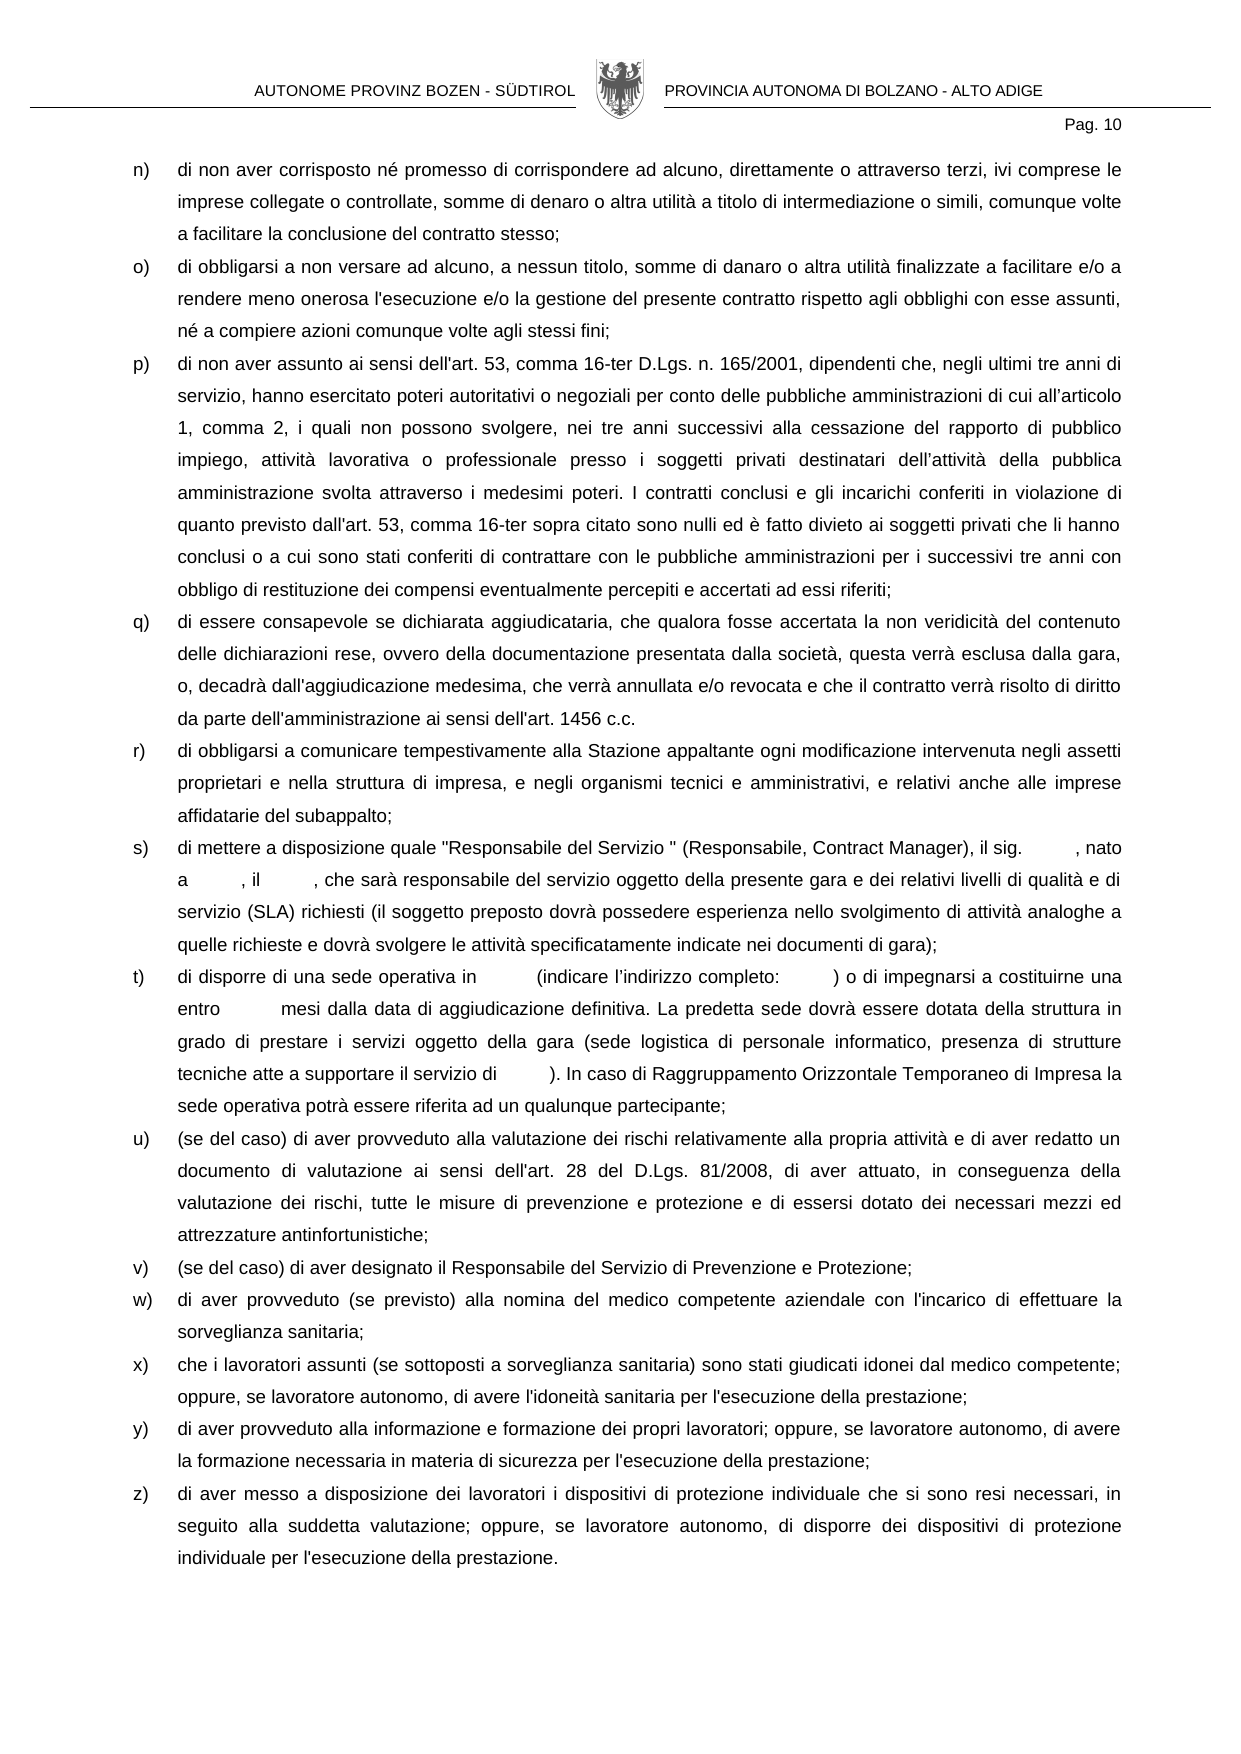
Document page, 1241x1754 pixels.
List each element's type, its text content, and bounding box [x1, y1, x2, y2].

list di aver messo a disposizione dei lavoratori i dispositivi di protezione individuale che si sono resi necessari, in seguito alla suddetta valutazione; oppure, se lavoratore autonomo, di disporre dei dispositivi di protezione individuale per l'esecuzione della prestazione. [133, 1482, 1122, 1569]
picture [596, 59, 644, 119]
list di aver provveduto alla informazione e formazione dei propri lavoratori; oppure, se lavoratore autonomo, di avere la formazione necessaria in materia di sicurezza per l'esecuzione della prestazione; [133, 1418, 1122, 1472]
list che i lavoratori assunti (se sottoposti a sorveglianza sanitaria) sono stati giudicati idonei dal medico competente; oppure, se lavoratore autonomo, di avere l'idoneità sanitaria per l'esecuzione della prestazione; [133, 1353, 1122, 1407]
list di essere consapevole se dichiarata aggiudicataria, che qualora fosse accertata la non veridicità del contenuto delle dichiarazioni rese, ovvero della documentazione presentata dalla società, questa verrà esclusa dalla gara, o, decadrà dall'aggiudicazione medesima, che verrà annullata e/o revocata e che il contratto verrà risolto di diritto da parte dell'amministrazione ai sensi dell'art. 1456 c.c. [133, 611, 1122, 729]
list di mettere a disposizione quale "Responsabile del Servizio " (Responsabile, Contract Manager), il sig. , nato a , il , che sarà responsabile del servizio oggetto della presente gara e dei relativi livelli di qualità e di servizio (SLA) richiesti (il soggetto preposto dovrà possedere esperienza nello svolgimento di attività analoghe a quelle richieste e dovrà svolgere le attività specificatamente indicate nei documenti di gara); [133, 837, 1122, 955]
list di obbligarsi a comunicare tempestivamente alla Stazione appaltante ogni modificazione intervenuta negli assetti proprietari e nella struttura di impresa, e negli organismi tecnici e amministrativi, e relativi anche alle imprese affidatarie del subappalto; [133, 740, 1122, 826]
list di aver provveduto (se previsto) alla nomina del medico competente aziendale con l'incarico di effettuare la sorveglianza sanitaria; [133, 1289, 1122, 1343]
list (se del caso) di aver designato il Responsabile del Servizio di Prevenzione e Protezione; [133, 1256, 1122, 1278]
list di obbligarsi a non versare ad alcuno, a nessun titolo, somme di danaro o altra utilità finalizzate a facilitare e/o a rendere meno onerosa l'esecuzione e/o la gestione del presente contratto rispetto agli obblighi con esse assunti, né a compiere azioni comunque volte agli stessi fini; [133, 255, 1122, 342]
list di non aver corrisposto né promesso di corrispondere ad alcuno, direttamente o attraverso terzi, ivi comprese le imprese collegate o controllate, somme di denaro o altra utilità a titolo di intermediazione o simili, comunque volte a facilitare la conclusione del contratto stesso; [133, 158, 1122, 245]
list (se del caso) di aver provveduto alla valutazione dei rischi relativamente alla propria attività e di aver redatto un documento di valutazione ai sensi dell'art. 28 del D.Lgs. 81/2008, di aver attuato, in conseguenza della valutazione dei rischi, tutte le misure di prevenzione e protezione e di essersi dotato dei necessari mezzi ed attrezzature antinfortunistiche; [133, 1127, 1122, 1246]
list di non aver assunto ai sensi dell'art. 53, comma 16-ter D.Lgs. n. 165/2001, dipendenti che, negli ultimi tre anni di servizio, hanno esercitato poteri autoritativi o negoziali per conto delle pubbliche amministrazioni di cui all’articolo 1, comma 2, i quali non possono svolgere, nei tre anni successivi alla cessazione del rapporto di pubblico impiego, attività lavorativa o professionale presso i soggetti privati destinatari dell’attività della pubblica amministrazione svolta attraverso i medesimi poteri. I contratti conclusi e gli incarichi conferiti in violazione di quanto previsto dall'art. 53, comma 16-ter sopra citato sono nulli ed è fatto divieto ai soggetti privati che li hanno conclusi o a cui sono stati conferiti di contrattare con le pubbliche amministrazioni per i successivi tre anni con obbligo di restituzione dei compensi eventualmente percepiti e accertati ad essi riferiti; [133, 352, 1122, 600]
list di disporre di una sede operativa in (indicare l’indirizzo completo: ) o di impegnarsi a costituirne una entro mesi dalla data di aggiudicazione definitiva. La predetta sede dovrà essere dotata della struttura in grado di prestare i servizi oggetto della gara (sede logistica di personale informatico, presenza di strutture tecniche atte a supportare il servizio di ). In caso di Raggruppamento Orizzontale Temporaneo di Impresa la sede operativa potrà essere riferita ad un qualunque partecipante; [133, 966, 1122, 1117]
